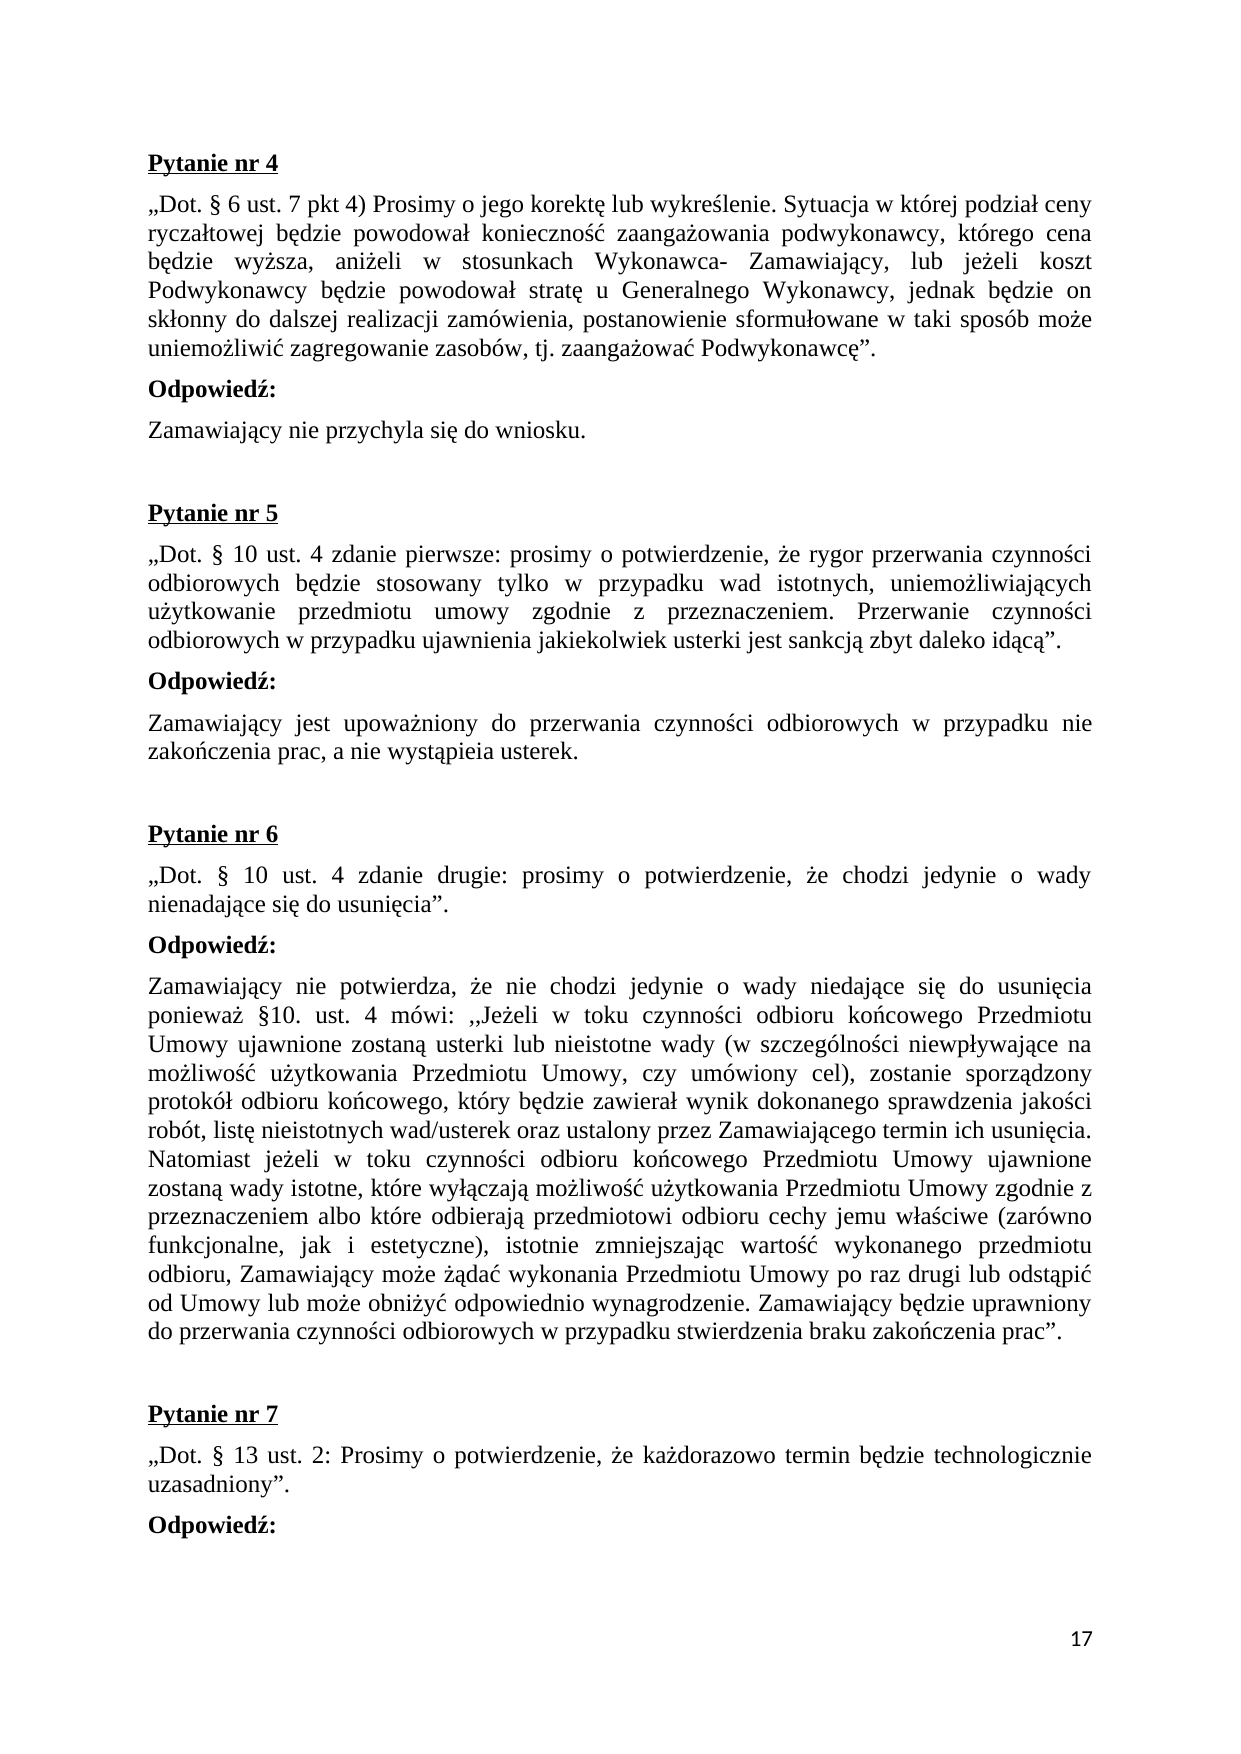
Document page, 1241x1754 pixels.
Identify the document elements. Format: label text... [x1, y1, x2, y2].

text Pytanie nr 4 [148, 148, 1093, 176]
text Pytanie nr 6 [148, 819, 1093, 848]
text Pytanie nr 5 [148, 498, 1093, 526]
text Odpowiedź: [148, 666, 1093, 695]
text Odpowiedź: [148, 374, 1093, 403]
text Zamawiający nie przychyla się do wniosku. [148, 415, 1093, 444]
text Pytanie nr 7 [148, 1399, 1093, 1428]
text Zamawiający jest upoważniony do przerwania czynności odbiorowych w przypadku nie zakończenia prac, a nie wystąpieia usterek. [148, 708, 1093, 765]
text „Dot. § 10 ust. 4 zdanie drugie: prosimy o potwierdzenie, że chodzi jedynie o wady nienadające się do usunięcia”. [148, 860, 1093, 918]
text „Dot. § 10 ust. 4 zdanie pierwsze: prosimy o potwierdzenie, że rygor przerwania czynności odbiorowych będzie stosowany tylko w przypadku wad istotnych, uniemożliwiających użytkowanie przedmiotu umowy zgodnie z przeznaczeniem. Przerwanie czynności odbiorowych w przypadku ujawnienia jakiekolwiek usterki jest sankcją zbyt daleko idącą”. [148, 539, 1093, 654]
text „Dot. § 13 ust. 2: Prosimy o potwierdzenie, że każdorazowo termin będzie technologicznie uzasadniony”. [148, 1440, 1093, 1498]
text Odpowiedź: [148, 1510, 1093, 1539]
text „Dot. § 6 ust. 7 pkt 4) Prosimy o jego korektę lub wykreślenie. Sytuacja w której podział ceny ryczałtowej będzie powodował konieczność zaangażowania podwykonawcy, którego cena będzie wyższa, aniżeli w stosunkach Wykonawca- Zamawiający, lub jeżeli koszt Podwykonawcy będzie powodował stratę u Generalnego Wykonawcy, jednak będzie on skłonny do dalszej realizacji zamówienia, postanowienie sformułowane w taki sposób może uniemożliwić zagregowanie zasobów, tj. zaangażować Podwykonawcę”. [148, 189, 1093, 361]
text Zamawiający nie potwierdza, że nie chodzi jedynie o wady niedające się do usunięcia ponieważ §10. ust. 4 mówi: ,,Jeżeli w toku czynności odbioru końcowego Przedmiotu Umowy ujawnione zostaną usterki lub nieistotne wady (w szczególności niewpływające na możliwość użytkowania Przedmiotu Umowy, czy umówiony cel), zostanie sporządzony protokół odbioru końcowego, który będzie zawierał wynik dokonanego sprawdzenia jakości robót, listę nieistotnych wad/usterek oraz ustalony przez Zamawiającego termin ich usunięcia. Natomiast jeżeli w toku czynności odbioru końcowego Przedmiotu Umowy ujawnione zostaną wady istotne, które wyłączają możliwość użytkowania Przedmiotu Umowy zgodnie z przeznaczeniem albo które odbierają przedmiotowi odbioru cechy jemu właściwe (zarówno funkcjonalne, jak i estetyczne), istotnie zmniejszając wartość wykonanego przedmiotu odbioru, Zamawiający może żądać wykonania Przedmiotu Umowy po raz drugi lub odstąpić od Umowy lub może obniżyć odpowiednio wynagrodzenie. Zamawiający będzie uprawniony do przerwania czynności odbiorowych w przypadku stwierdzenia braku zakończenia prac”. [148, 971, 1093, 1345]
text Odpowiedź: [148, 930, 1093, 959]
